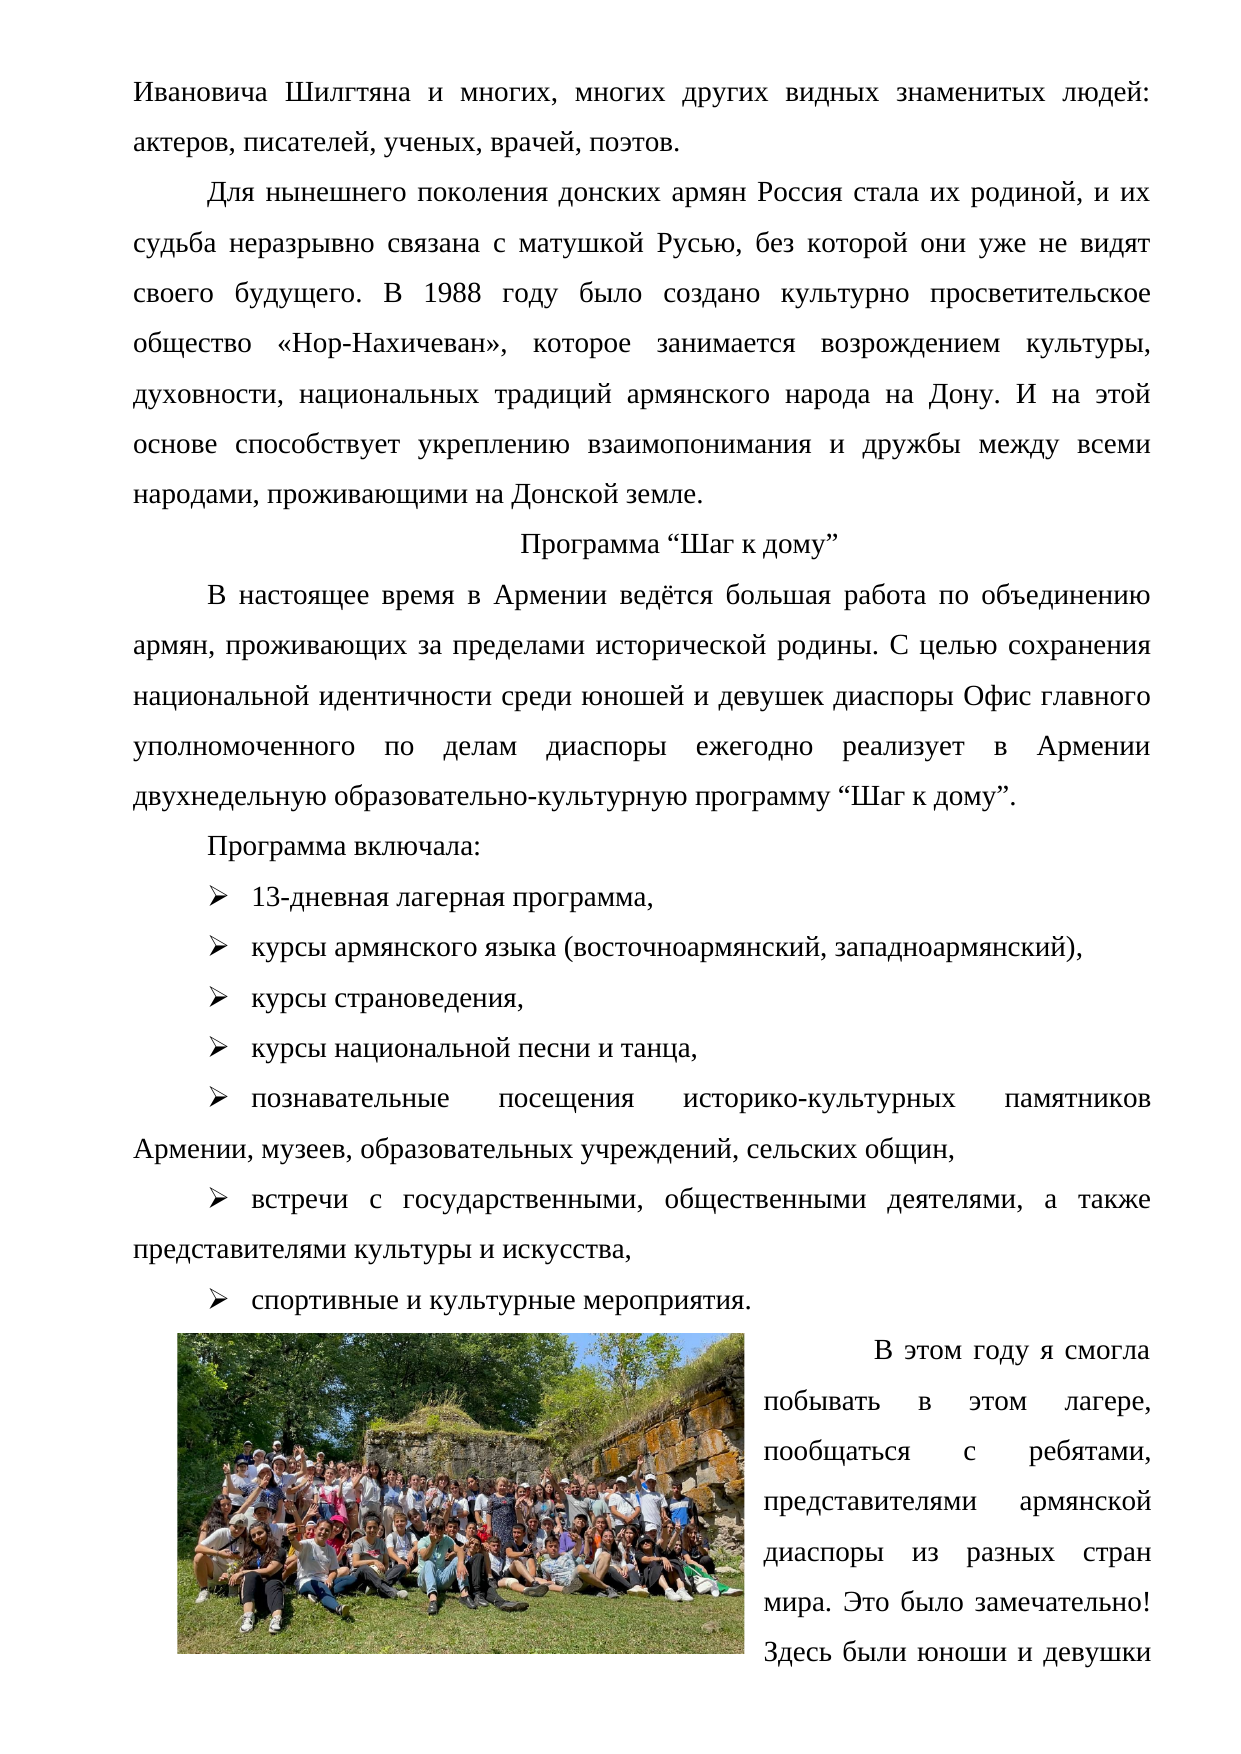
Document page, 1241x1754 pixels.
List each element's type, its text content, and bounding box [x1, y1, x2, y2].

list спортивные и культурные мероприятия. [133, 1282, 1152, 1316]
text В настоящее время в Армении ведётся большая работа по объединению армян, проживающих за пределами исторической родины. С целью сохранения национальной идентичности среди юношей и девушек диаспоры Офис главного уполномоченного по делам диаспоры ежегодно реализует в Армении двухнедельную образовательно-культурную программу “Шаг к дому”. [133, 577, 1152, 812]
list курсы армянского языка (восточноармянский, западноармянский), [133, 929, 1152, 963]
text Программа “Шаг к дому” [133, 527, 1152, 560]
picture [175, 1333, 744, 1652]
text Для нынешнего поколения донских армян Россия стала их родиной, и их судьба неразрывно связана с матушкой Русью, без которой они уже не видят своего будущего. В 1988 году было создано культурно просветительское общество «Нор-Нахичеван», которое занимается возрождением культуры, духовности, национальных традиций армянского народа на Дону. И на этой основе способствует укреплению взаимопонимания и дружбы между всеми народами, проживающими на Донской земле. [133, 174, 1152, 510]
list курсы страноведения, [133, 980, 1152, 1013]
list курсы национальной песни и танца, [133, 1030, 1152, 1064]
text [133, 74, 1152, 158]
text Программа включала: [133, 828, 1152, 862]
list познавательные посещения историко-культурных памятников Армении, музеев, образовательных учреждений, сельских общин, [133, 1081, 1152, 1164]
list встречи с государственными, общественными деятелями, а также представителями культуры и искусства, [133, 1181, 1152, 1265]
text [133, 1332, 1152, 1668]
list 13-дневная лагерная программа, [133, 879, 1152, 912]
